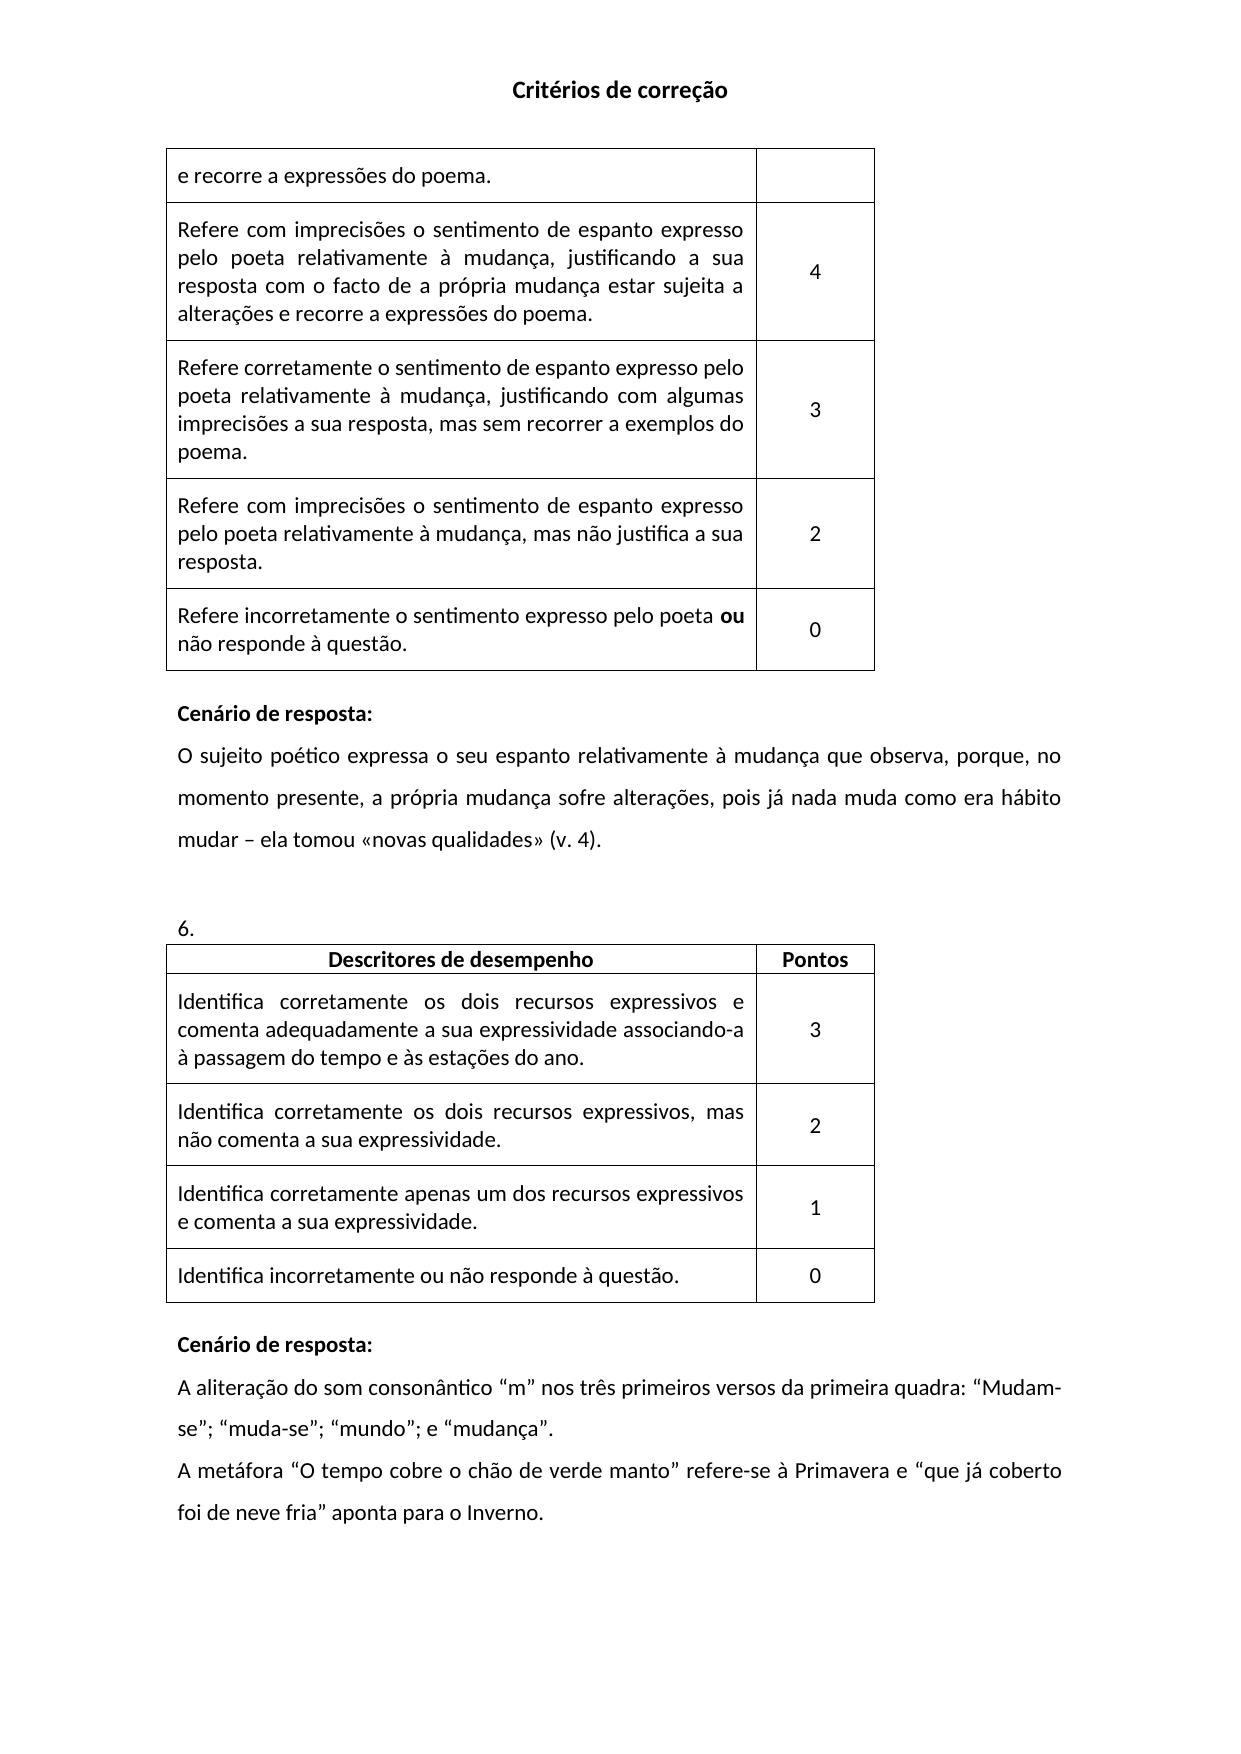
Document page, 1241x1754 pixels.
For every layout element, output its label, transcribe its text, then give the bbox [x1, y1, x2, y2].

text 6. [177, 914, 1063, 942]
table_cell 3 [757, 974, 874, 1083]
table_cell Identifica corretamente apenas um dos recursos expressivos e comenta a sua expressividade. [167, 1166, 756, 1247]
table_header Descritores de desempenho [167, 945, 756, 973]
table_cell Refere corretamente o sentimento de espanto expresso pelo poeta relativamente à mudança, justificando com algumas imprecisões a sua resposta, mas sem recorrer a exemplos do poema. [167, 341, 756, 478]
table_header Pontos [757, 945, 874, 973]
table_cell 4 [757, 203, 874, 340]
table_cell Identifica incorretamente ou não responde à questão. [167, 1249, 756, 1302]
table_cell 5 [757, 149, 874, 202]
table_cell Identifica corretamente os dois recursos expressivos, mas não comenta a sua expressividade. [167, 1084, 756, 1165]
table_cell 0 [757, 1249, 874, 1302]
table_cell 1 [757, 1166, 874, 1247]
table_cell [167, 149, 756, 202]
table_cell 2 [757, 1084, 874, 1165]
list Cenário de resposta: [177, 699, 1063, 727]
table_cell 2 [757, 479, 874, 588]
table_cell Refere incorretamente o sentimento expresso pelo poeta ou não responde à questão. [167, 589, 756, 670]
table_cell Refere com imprecisões o sentimento de espanto expresso pelo poeta relativamente à mudança, mas não justifica a sua resposta. [167, 479, 756, 588]
list O sujeito poético expressa o seu espanto relativamente à mudança que observa, porque, no momento presente, a própria mudança sofre alterações, pois já nada muda como era hábito mudar – ela tomou «novas qualidades» (v. 4). [177, 741, 1063, 853]
table_cell Identifica corretamente os dois recursos expressivos e comenta adequadamente a sua expressividade associando-a à passagem do tempo e às estações do ano. [167, 974, 756, 1083]
list A metáfora “O tempo cobre o chão de verde manto” refere-se à Primavera e “que já coberto foi de neve fria” aponta para o Inverno. [177, 1457, 1063, 1527]
list A aliteração do som consonântico “m” nos três primeiros versos da primeira quadra: “Mudam-se”; “muda-se”; “mundo”; e “mudança”. [177, 1373, 1063, 1443]
table_cell 3 [757, 341, 874, 478]
table_cell 0 [757, 589, 874, 670]
list Cenário de resposta: [177, 1331, 1063, 1359]
table_cell Refere com imprecisões o sentimento de espanto expresso pelo poeta relativamente à mudança, justificando a sua resposta com o facto de a própria mudança estar sujeita a alterações e recorre a expressões do poema. [167, 203, 756, 340]
